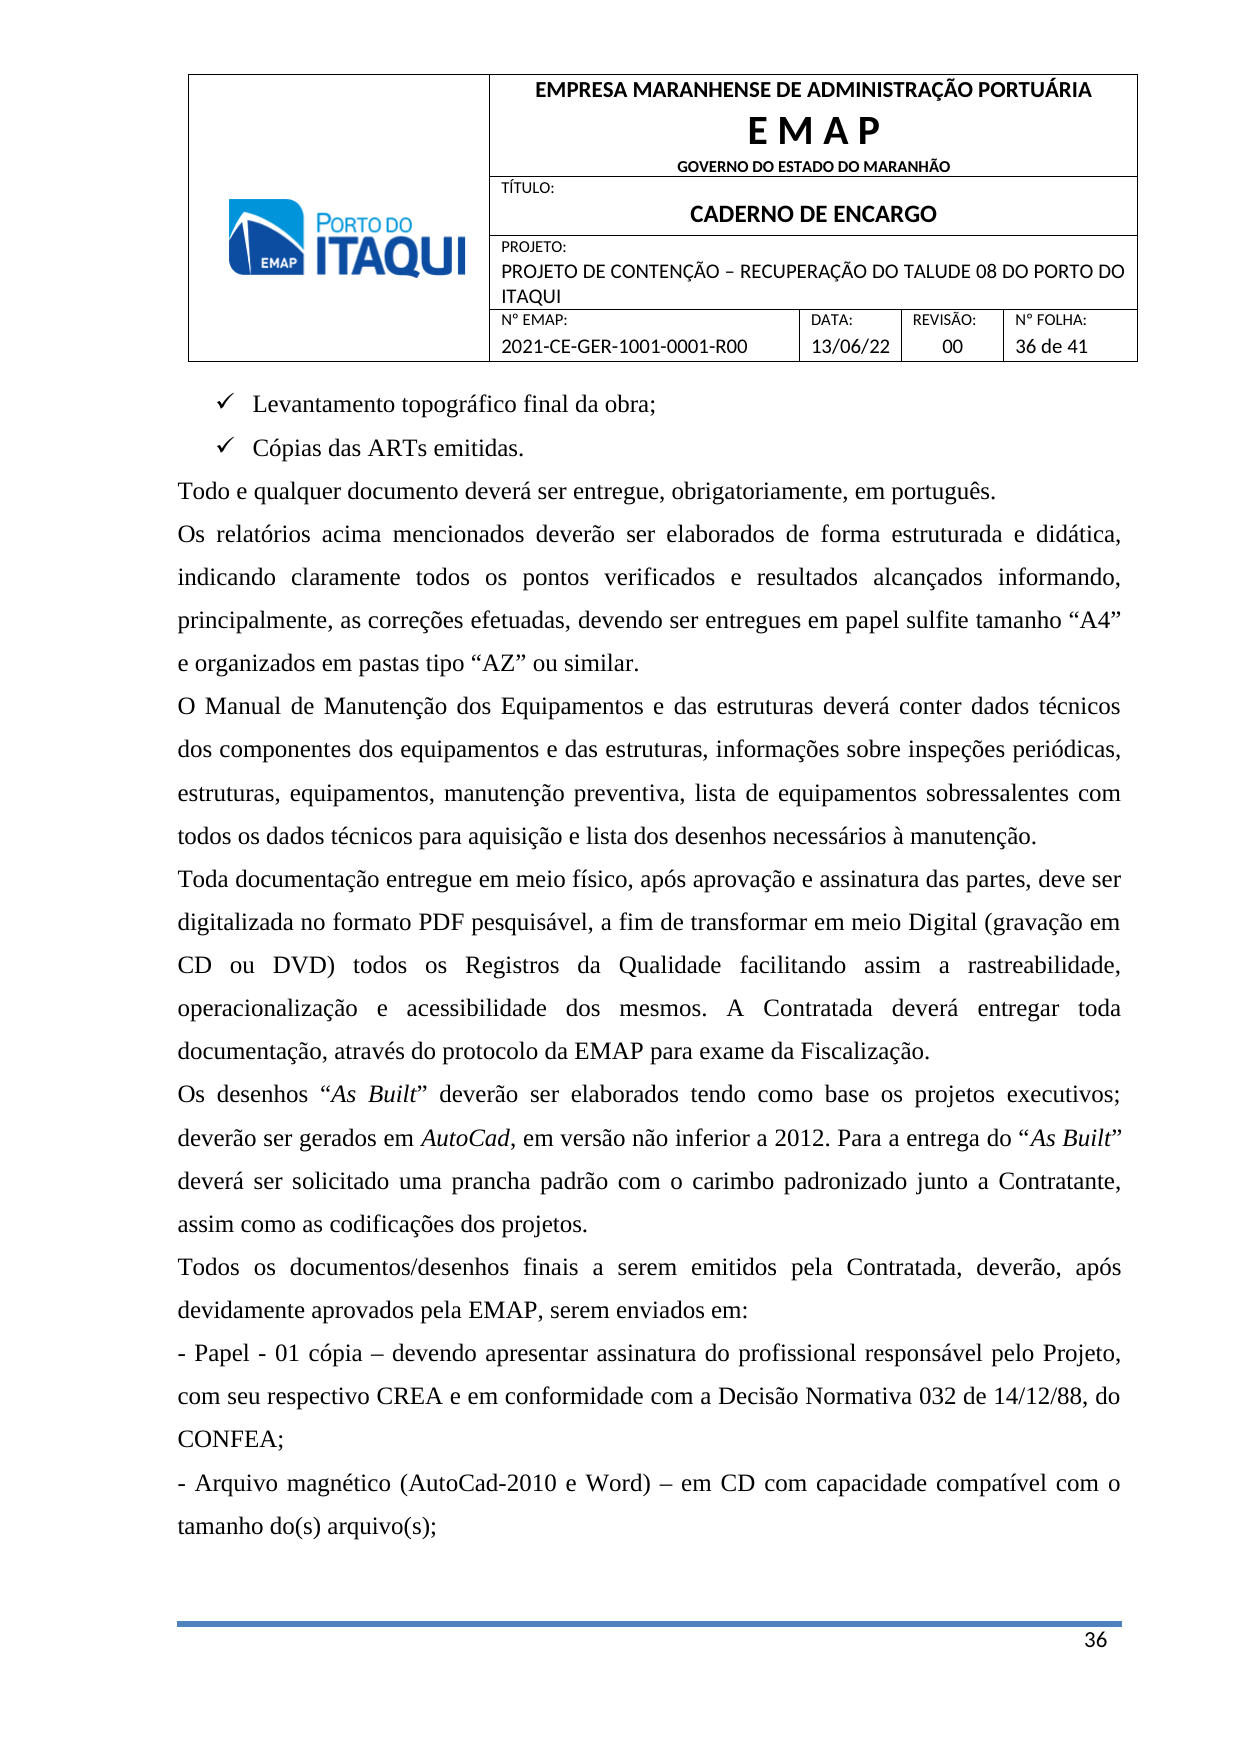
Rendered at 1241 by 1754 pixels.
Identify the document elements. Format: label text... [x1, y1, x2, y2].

text O Manual de Manutenção dos Equipamentos e das estruturas deverá conter dados técnicos dos componentes dos equipamentos e das estruturas, informações sobre inspeções periódicas, estruturas, equipamentos, manutenção preventiva, lista de equipamentos sobressalentes com todos os dados técnicos para aquisição e lista dos desenhos necessários à manutenção. [177, 691, 1122, 849]
list Levantamento topográfico final da obra; [215, 389, 1122, 418]
text Os desenhos “As Built” deverão ser elaborados tendo como base os projetos executivos; deverão ser gerados em AutoCad, em versão não inferior a 2012. Para a entrega do “As Built” deverá ser solicitado uma prancha padrão com o carimbo padronizado junto a Contratante, assim como as codificações dos projetos. [177, 1079, 1122, 1238]
text Todo e qualquer documento deverá ser entregue, obrigatoriamente, em português. [177, 476, 1122, 504]
text - Papel - 01 cópia – devendo apresentar assinatura do profissional responsável pelo Projeto, com seu respectivo CREA e em conformidade com a Decisão Normativa 032 de 14/12/88, do CONFEA; [177, 1338, 1122, 1453]
picture [229, 199, 465, 278]
text - Arquivo magnético (AutoCad-2010 e Word) – em CD com capacidade compatível com o tamanho do(s) arquivo(s); [177, 1468, 1122, 1539]
text Toda documentação entregue em meio físico, após aprovação e assinatura das partes, deve ser digitalizada no formato PDF pesquisável, a fim de transformar em meio Digital (gravação em CD ou DVD) todos os Registros da Qualidade facilitando assim a rastreabilidade, operacionalização e acessibilidade dos mesmos. A Contratada deverá entregar toda documentação, através do protocolo da EMAP para exame da Fiscalização. [177, 864, 1122, 1065]
text Os relatórios acima mencionados deverão ser elaborados de forma estruturada e didática, indicando claramente todos os pontos verificados e resultados alcançados informando, principalmente, as correções efetuadas, devendo ser entregues em papel sulfite tamanho “A4” e organizados em pastas tipo “AZ” ou similar. [177, 519, 1122, 677]
text Todos os documentos/desenhos finais a serem emitidos pela Contratada, deverão, após devidamente aprovados pela EMAP, serem enviados em: [177, 1252, 1122, 1324]
list Cópias das ARTs emitidas. [215, 433, 1122, 461]
